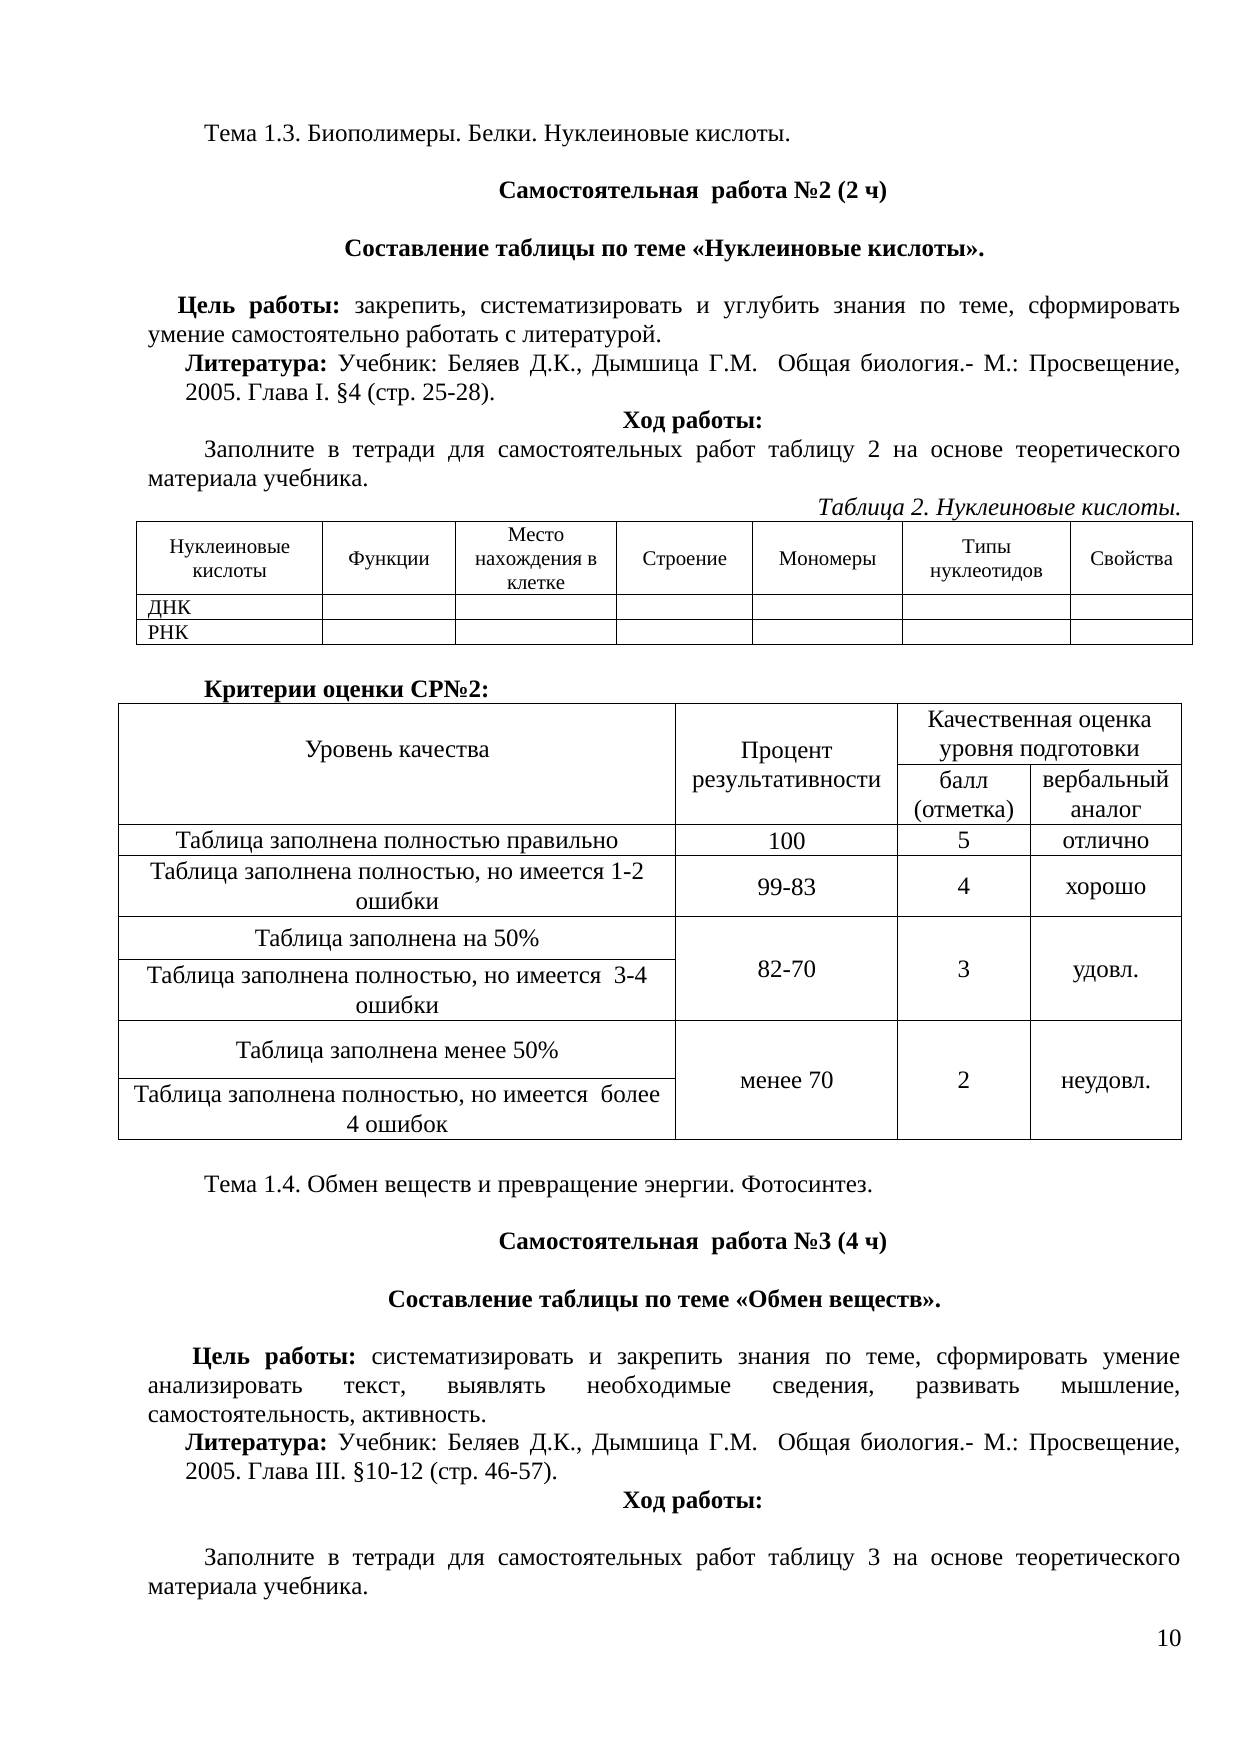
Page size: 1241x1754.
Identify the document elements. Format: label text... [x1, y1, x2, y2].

text Тема 1.3. Биополимеры. Белки. Нуклеиновые кислоты. [148, 118, 1181, 147]
text Цель работы: закрепить, систематизировать и углубить знания по теме, сформировать умение самостоятельно работать с литературой. [148, 291, 1181, 348]
table_cell [617, 620, 752, 644]
table_header Уровень качества [119, 704, 675, 824]
table_cell неудовл. [1031, 1021, 1181, 1139]
table_cell [753, 595, 902, 619]
text Составление таблицы по теме «Нуклеиновые кислоты». [148, 233, 1181, 262]
table_header Свойства [1071, 522, 1192, 594]
table_cell 3 [898, 917, 1030, 1020]
table_header Строение [617, 522, 752, 594]
table_cell ДНК [137, 595, 322, 619]
text Литература: Учебник: Беляев Д.К., Дымшица Г.М. Общая биология.- М.: Просвещение, 2005. Глава I. §4 (стр. 25-28). [185, 348, 1181, 406]
table_cell 4 [898, 856, 1030, 916]
text Самостоятельная работа №2 (2 ч) [148, 176, 1181, 204]
table_cell РНК [137, 620, 322, 644]
table_cell 2 [898, 1021, 1030, 1139]
table_cell удовл. [1031, 917, 1181, 1020]
table_cell [1071, 595, 1192, 619]
text Самостоятельная работа №3 (4 ч) [148, 1226, 1181, 1255]
text Составление таблицы по теме «Обмен веществ». [148, 1284, 1181, 1312]
table_cell Таблица заполнена на 50% [119, 917, 675, 959]
table_cell [456, 620, 616, 644]
table_cell вербальный аналог [1031, 765, 1181, 824]
table_cell менее 70 [676, 1021, 897, 1139]
table_cell [456, 595, 616, 619]
table_cell [1071, 620, 1192, 644]
table_header Типы нуклеотидов [903, 522, 1070, 594]
table_header Место нахождения в клетке [456, 522, 616, 594]
table_cell 82-70 [676, 917, 897, 1020]
table_cell Таблица заполнена менее 50% [119, 1021, 675, 1078]
table_cell Таблица заполнена полностью, но имеется 1-2 ошибки [119, 856, 675, 916]
table_cell [903, 620, 1070, 644]
text Заполните в тетради для самостоятельных работ таблицу 2 на основе теоретического материала учебника. [148, 434, 1181, 492]
text Ход работы: [148, 406, 1181, 434]
table_cell [323, 595, 455, 619]
table_cell балл (отметка) [898, 765, 1030, 824]
table_cell [753, 620, 902, 644]
table_header Нуклеиновые кислоты [137, 522, 322, 594]
table_cell 5 [898, 825, 1030, 855]
table_cell отлично [1031, 825, 1181, 855]
text Литература: Учебник: Беляев Д.К., Дымшица Г.М. Общая биология.- М.: Просвещение, 2005. Глава III. §10-12 (стр. 46-57). [185, 1427, 1181, 1485]
table_header Мономеры [753, 522, 902, 594]
text Цель работы: систематизировать и закрепить знания по теме, сформировать умение анализировать текст, выявлять необходимые сведения, развивать мышление, самостоятельность, активность. [148, 1341, 1181, 1427]
text Тема 1.4. Обмен веществ и превращение энергии. Фотосинтез. [148, 1169, 1181, 1197]
text Ход работы: [148, 1485, 1181, 1514]
table_header Качественная оценка уровня подготовки [898, 704, 1181, 763]
table_cell Таблица заполнена полностью, но имеется более 4 ошибок [119, 1079, 675, 1139]
table_cell 100 [676, 825, 897, 855]
text Заполните в тетради для самостоятельных работ таблицу 3 на основе теоретического материала учебника. [148, 1542, 1181, 1600]
table_cell хорошо [1031, 856, 1181, 916]
table_cell [903, 595, 1070, 619]
text Таблица 2. Нуклеиновые кислоты. [148, 492, 1181, 521]
text Критерии оценки СР№2: [148, 674, 1181, 703]
table_cell 99-83 [676, 856, 897, 916]
table_header Процент результативности [676, 704, 897, 824]
table_cell [323, 620, 455, 644]
table_cell Таблица заполнена полностью правильно [119, 825, 675, 855]
table_header Функции [323, 522, 455, 594]
table_cell Таблица заполнена полностью, но имеется 3-4 ошибки [119, 960, 675, 1020]
table_cell [617, 595, 752, 619]
